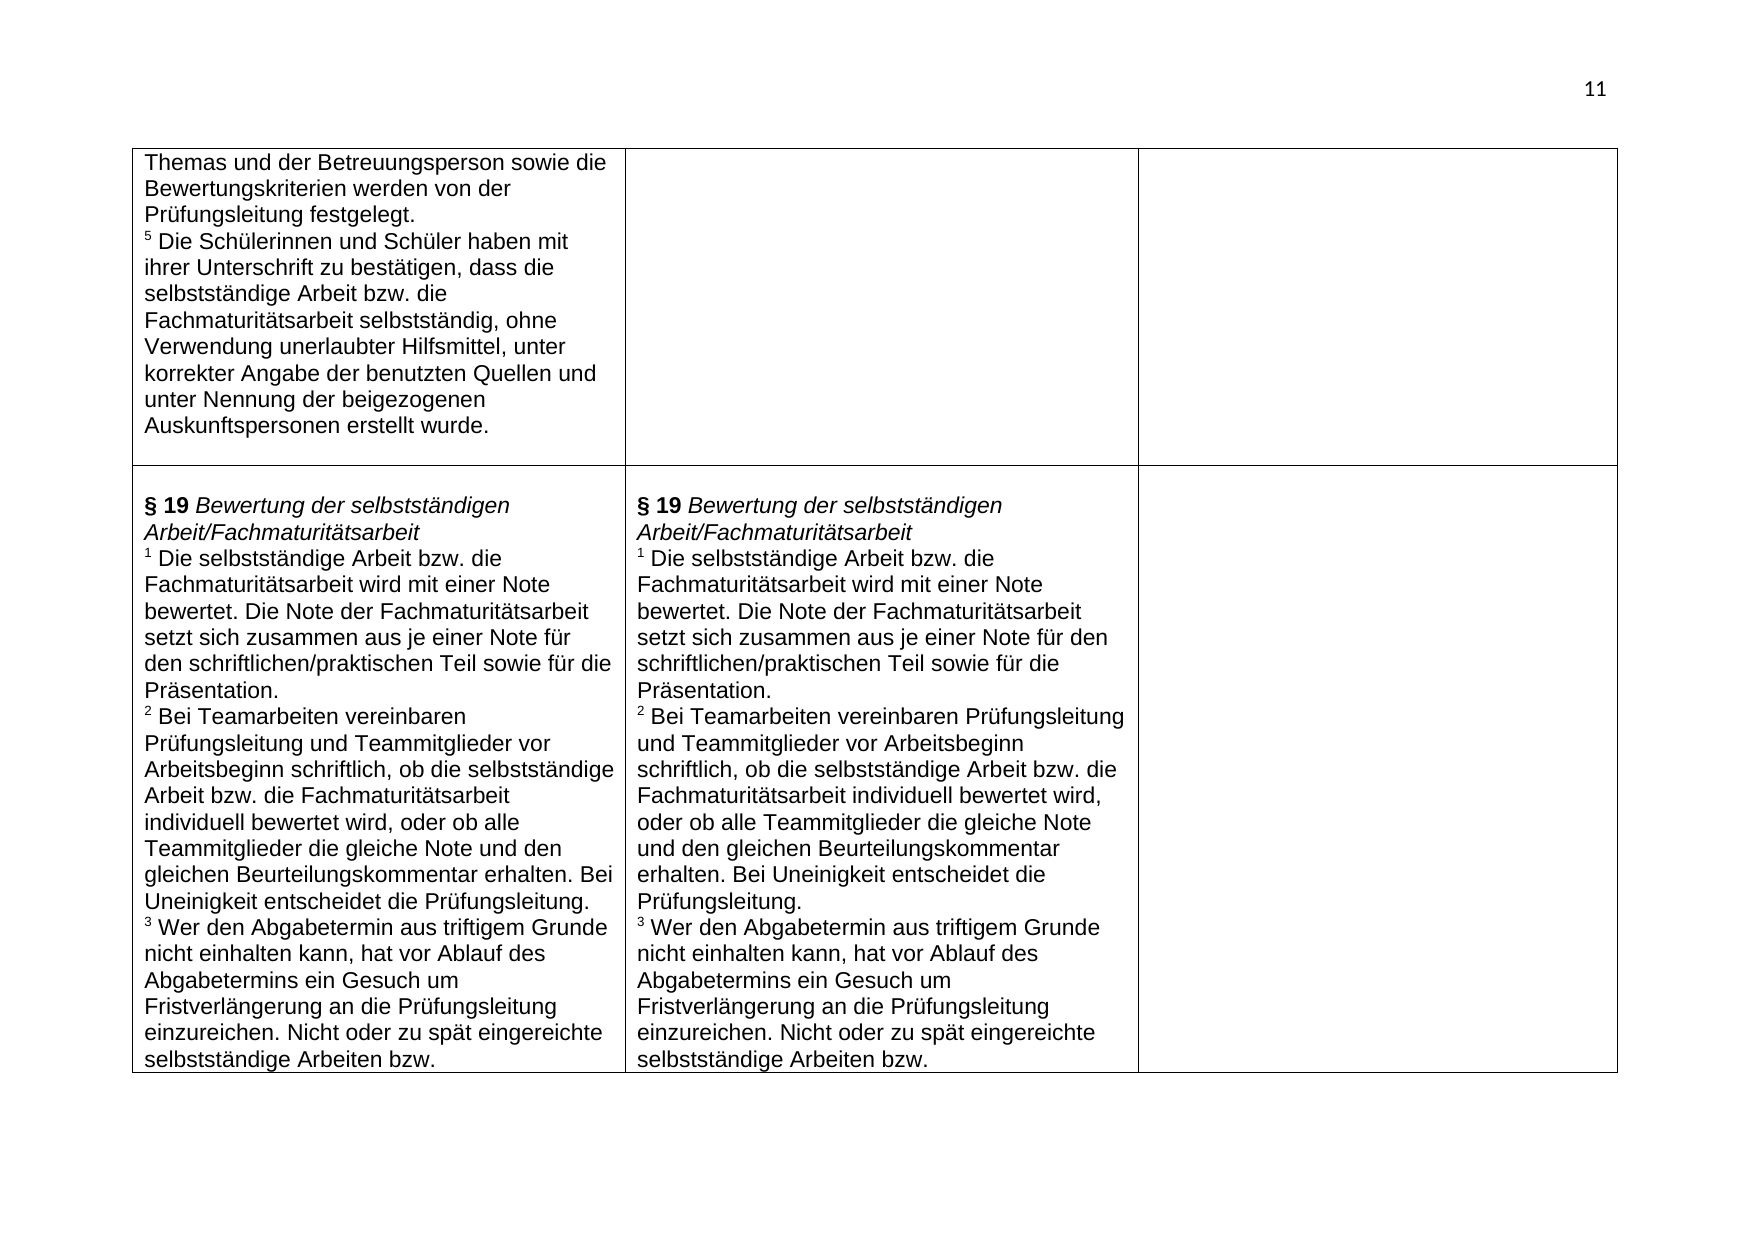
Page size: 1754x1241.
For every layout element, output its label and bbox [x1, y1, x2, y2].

table_cell [626, 149, 1138, 465]
table_cell [1139, 149, 1617, 465]
table_cell [626, 466, 1138, 1072]
table_cell [133, 149, 625, 465]
table_cell [133, 466, 625, 1072]
table_cell [1139, 466, 1617, 1072]
